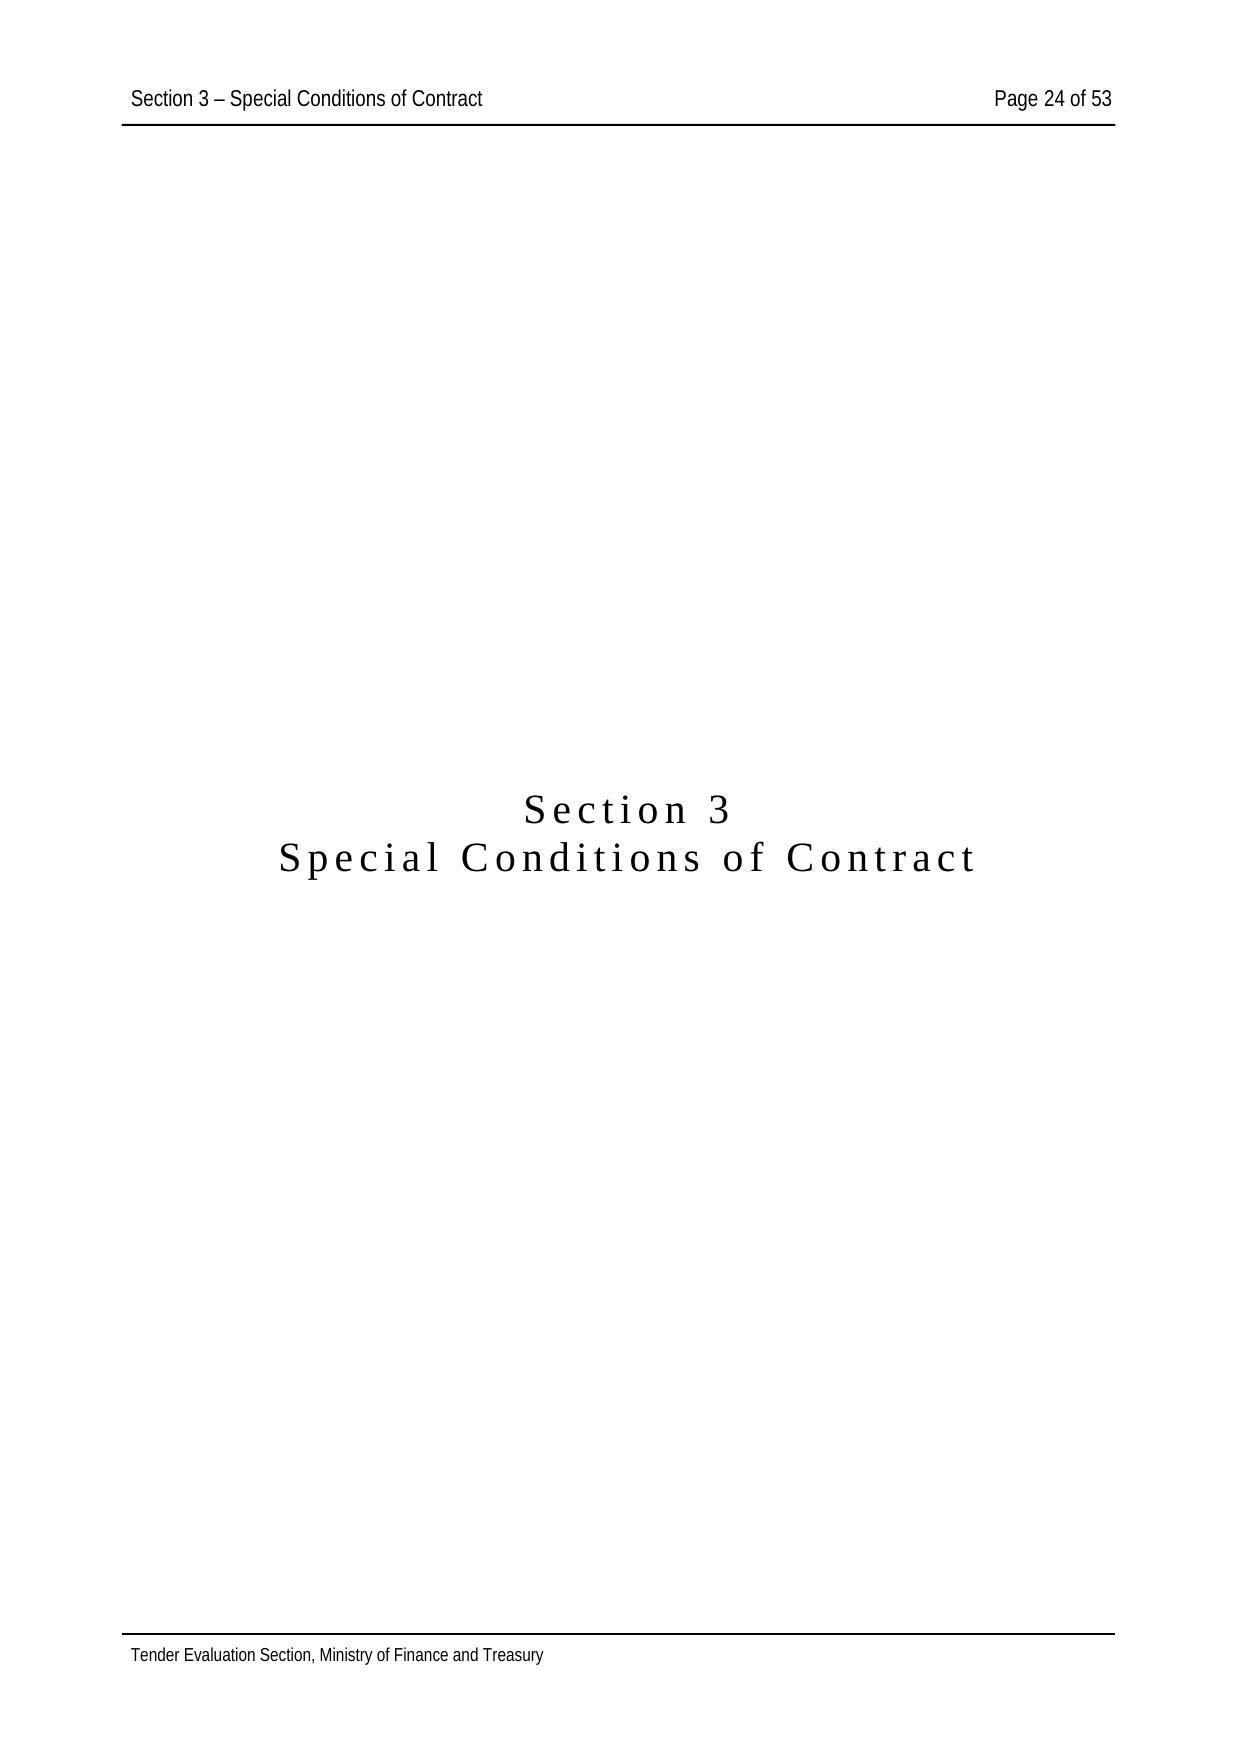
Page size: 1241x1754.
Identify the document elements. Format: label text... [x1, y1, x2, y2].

text Special Conditions of Contract [131, 832, 1122, 880]
text Section 3 [131, 784, 1122, 832]
